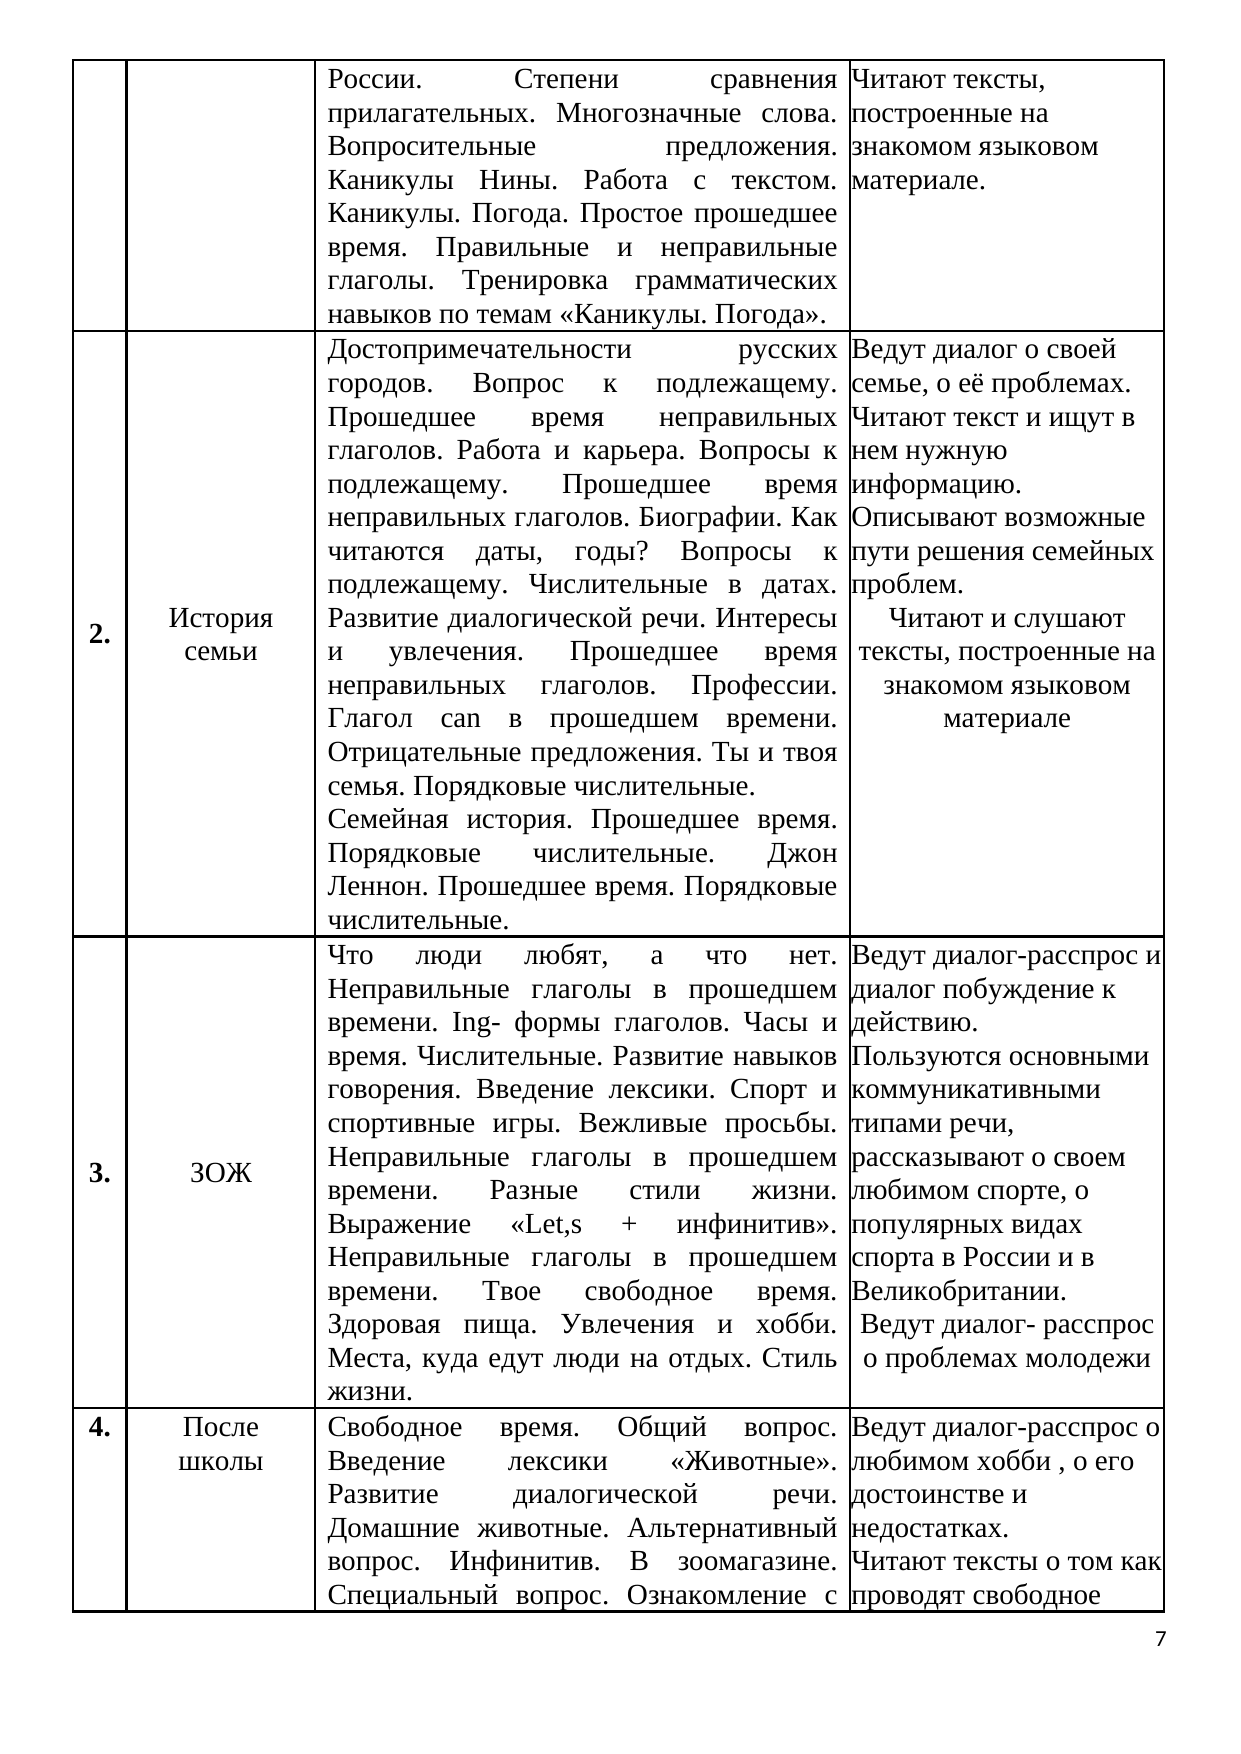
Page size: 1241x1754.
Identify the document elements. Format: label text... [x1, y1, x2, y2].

table_cell Достопримечательности русских городов. Вопрос к подлежащему. Прошедшее время неправильных глаголов. Работа и карьера. Вопросы к подлежащему. Прошедшее время неправильных глаголов. Биографии. Как читаются даты, годы? Вопросы к подлежащему. Числительные в датах. Развитие диалогической речи. Интересы и увлечения. Прошедшее время неправильных глаголов. Профессии. Глагол can в прошедшем времени. Отрицательные предложения. Ты и твоя семья. Порядковые числительные. Семейная история. Прошедшее время. Порядковые числительные. Джон Леннон. Прошедшее время. Порядковые числительные. [316, 332, 849, 935]
table_cell После школы [128, 1409, 314, 1610]
table_cell 2. [74, 332, 125, 935]
table_cell Ведут диалог о своей семье, о её проблемах. Читают текст и ищут в нем нужную информацию. Описывают возможные пути решения семейных проблем. Читают и слушают тексты, построенные на знакомом языковом материале [851, 332, 1163, 935]
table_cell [851, 1409, 1163, 1610]
table_cell ЗОЖ [128, 938, 314, 1407]
table_cell Что люди любят, а что нет. Неправильные глаголы в прошедшем времени. Ing- формы глаголов. Часы и время. Числительные. Развитие навыков говорения. Введение лексики. Спорт и спортивные игры. Вежливые просьбы. Неправильные глаголы в прошедшем времени. Разные стили жизни. Выражение «Let,s + инфинитив». Неправильные глаголы в прошедшем времени. Твое свободное время. Здоровая пища. Увлечения и хобби. Места, куда едут люди на отдых. Стиль жизни. [316, 938, 849, 1407]
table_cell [316, 61, 849, 329]
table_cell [851, 61, 1163, 329]
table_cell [316, 1409, 849, 1610]
table_cell 1. [74, 61, 125, 329]
table_cell История семьи [128, 332, 314, 935]
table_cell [128, 61, 314, 329]
table_cell 3. [74, 938, 125, 1407]
table_cell 4. [74, 1409, 125, 1610]
table_cell Ведут диалог-расспрос и диалог побуждение к действию. Пользуются основными коммуникативными типами речи, рассказывают о своем любимом спорте, о популярных видах спорта в России и в Великобритании. Ведут диалог- расспрос о проблемах молодежи [851, 938, 1163, 1407]
